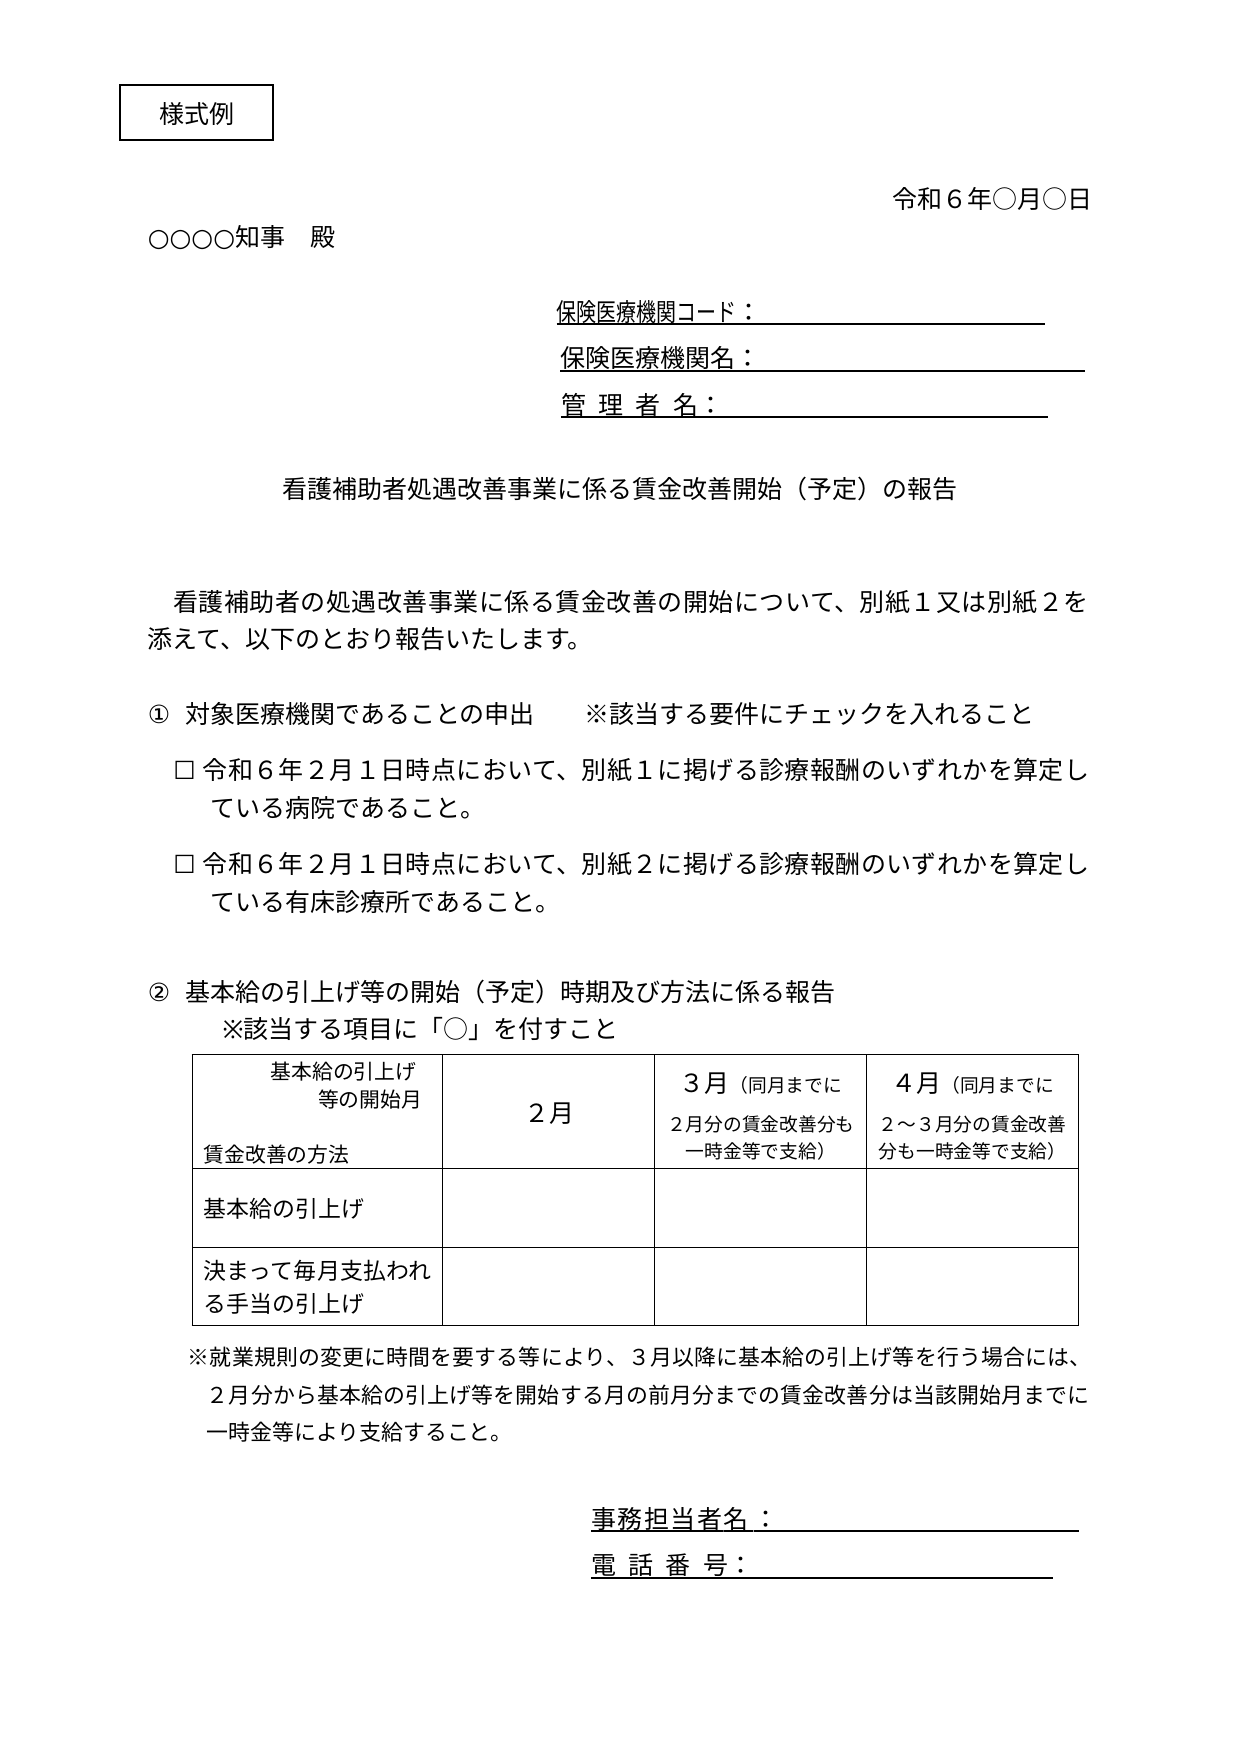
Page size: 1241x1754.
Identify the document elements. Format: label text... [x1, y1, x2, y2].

table_header 基本給の引上げ 等の開始月 賃金改善の方法 [193, 1055, 442, 1168]
text ○○○○知事 殿 [148, 217, 1092, 254]
text 令和６年２月１日時点において、別紙２に掲げる診療報酬のいずれかを算定している有床診療所であること。 [148, 844, 1092, 919]
text 看護補助者処遇改善事業に係る賃金改善開始（予定）の報告 [148, 469, 1092, 506]
table_cell [655, 1169, 866, 1247]
table_header ３月（同月までに ２月分の賃金改善分も一時金等で支給） [655, 1055, 866, 1168]
text 電話番号： [148, 1545, 1092, 1583]
text 保険医療機関コード： [148, 292, 1092, 329]
text 令和６年○月○日 [148, 179, 1092, 217]
list 対象医療機関であることの申出 ※該当する要件にチェックを入れること [148, 694, 1092, 731]
table_cell [443, 1248, 654, 1325]
text 令和６年２月１日時点において、別紙１に掲げる診療報酬のいずれかを算定している病院であること。 [148, 750, 1092, 825]
text ※就業規則の変更に時間を要する等により、３月以降に基本給の引上げ等を行う場合には、２月分から基本給の引上げ等を開始する月の前月分までの賃金改善分は当該開始月までに一時金等により支給すること。 [162, 1337, 1092, 1450]
table_cell [867, 1169, 1078, 1247]
table_cell [443, 1169, 654, 1247]
table_cell 基本給の引上げ [193, 1169, 442, 1247]
table_header ４月（同月までに ２～３月分の賃金改善分も一時金等で支給） [867, 1055, 1078, 1168]
text 事務担当者名： [148, 1498, 1092, 1536]
table_header ２月 [443, 1055, 654, 1168]
table_cell [867, 1248, 1078, 1325]
text 管理者名： [148, 385, 1092, 422]
list 基本給の引上げ等の開始（予定）時期及び方法に係る報告 [148, 972, 1092, 1009]
text 看護補助者の処遇改善事業に係る賃金改善の開始について、別紙１又は別紙２を添えて、以下のとおり報告いたします。 [148, 581, 1092, 656]
table_cell [655, 1248, 866, 1325]
text 保険医療機関名： [148, 338, 1092, 376]
table_cell 決まって毎月支払われる手当の引上げ [193, 1248, 442, 1325]
list ※該当する項目に「○」を付すこと [185, 1009, 1092, 1047]
